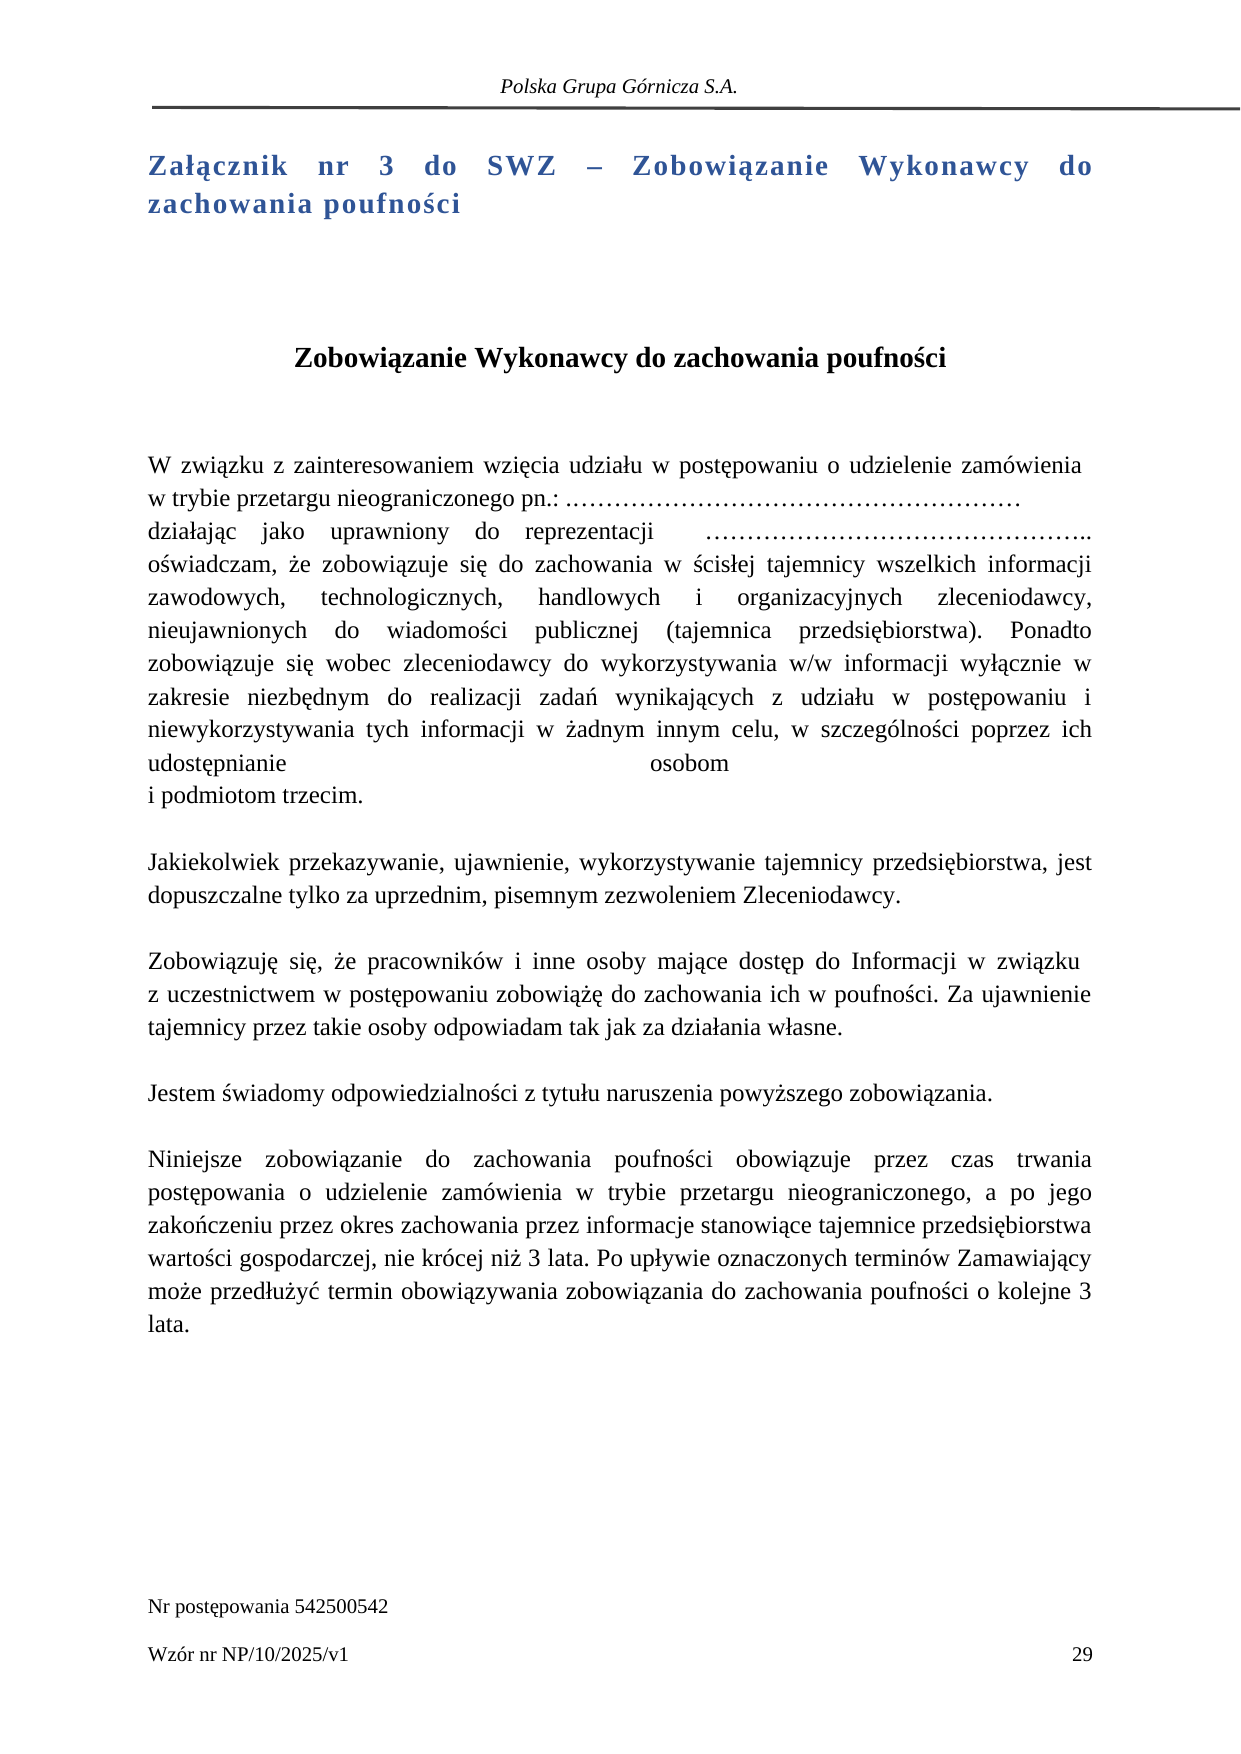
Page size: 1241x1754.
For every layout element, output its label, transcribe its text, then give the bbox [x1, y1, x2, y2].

text Jestem świadomy odpowiedzialności z tytułu naruszenia powyższego zobowiązania. [148, 1078, 1093, 1107]
text Załącznik nr 3 do SWZ – Zobowiązanie Wykonawcy do zachowania poufności [148, 148, 1093, 220]
text Jakiekolwiek przekazywanie, ujawnienie, wykorzystywanie tajemnicy przedsiębiorstwa, jest dopuszczalne tylko za uprzednim, pisemnym zezwoleniem Zleceniodawcy. [148, 847, 1093, 908]
text Zobowiązanie Wykonawcy do zachowania poufności [148, 340, 1093, 374]
text działając jako uprawniony do reprezentacji ……………………………………….. oświadczam, że zobowiązuje się do zachowania w ścisłej tajemnicy wszelkich informacji zawodowych, technologicznych, handlowych i organizacyjnych zleceniodawcy, nieujawnionych do wiadomości publicznej (tajemnica przedsiębiorstwa). Ponadto zobowiązuje się wobec zleceniodawcy do wykorzystywania w/w informacji wyłącznie w zakresie niezbędnym do realizacji zadań wynikających z udziału w postępowaniu i niewykorzystywania tych informacji w żadnym innym celu, w szczególności poprzez ich udostępnianie osobom i podmiotom trzecim. [148, 516, 1093, 809]
text Niniejsze zobowiązanie do zachowania poufności obowiązuje przez czas trwania postępowania o udzielenie zamówienia w trybie przetargu nieograniczonego, a po jego zakończeniu przez okres zachowania przez informacje stanowiące tajemnice przedsiębiorstwa wartości gospodarczej, nie krócej niż 3 lata. Po upływie oznaczonych terminów Zamawiający może przedłużyć termin obowiązywania zobowiązania do zachowania poufności o kolejne 3 lata. [148, 1144, 1093, 1338]
text Zobowiązuję się, że pracowników i inne osoby mające dostęp do Informacji w związku z uczestnictwem w postępowaniu zobowiążę do zachowania ich w poufności. Za ujawnienie tajemnicy przez takie osoby odpowiadam tak jak za działania własne. [148, 946, 1093, 1041]
text W związku z zainteresowaniem wzięcia udziału w postępowaniu o udzielenie zamówienia w trybie przetargu nieograniczonego pn.: .……………………………………………… [148, 450, 1093, 512]
